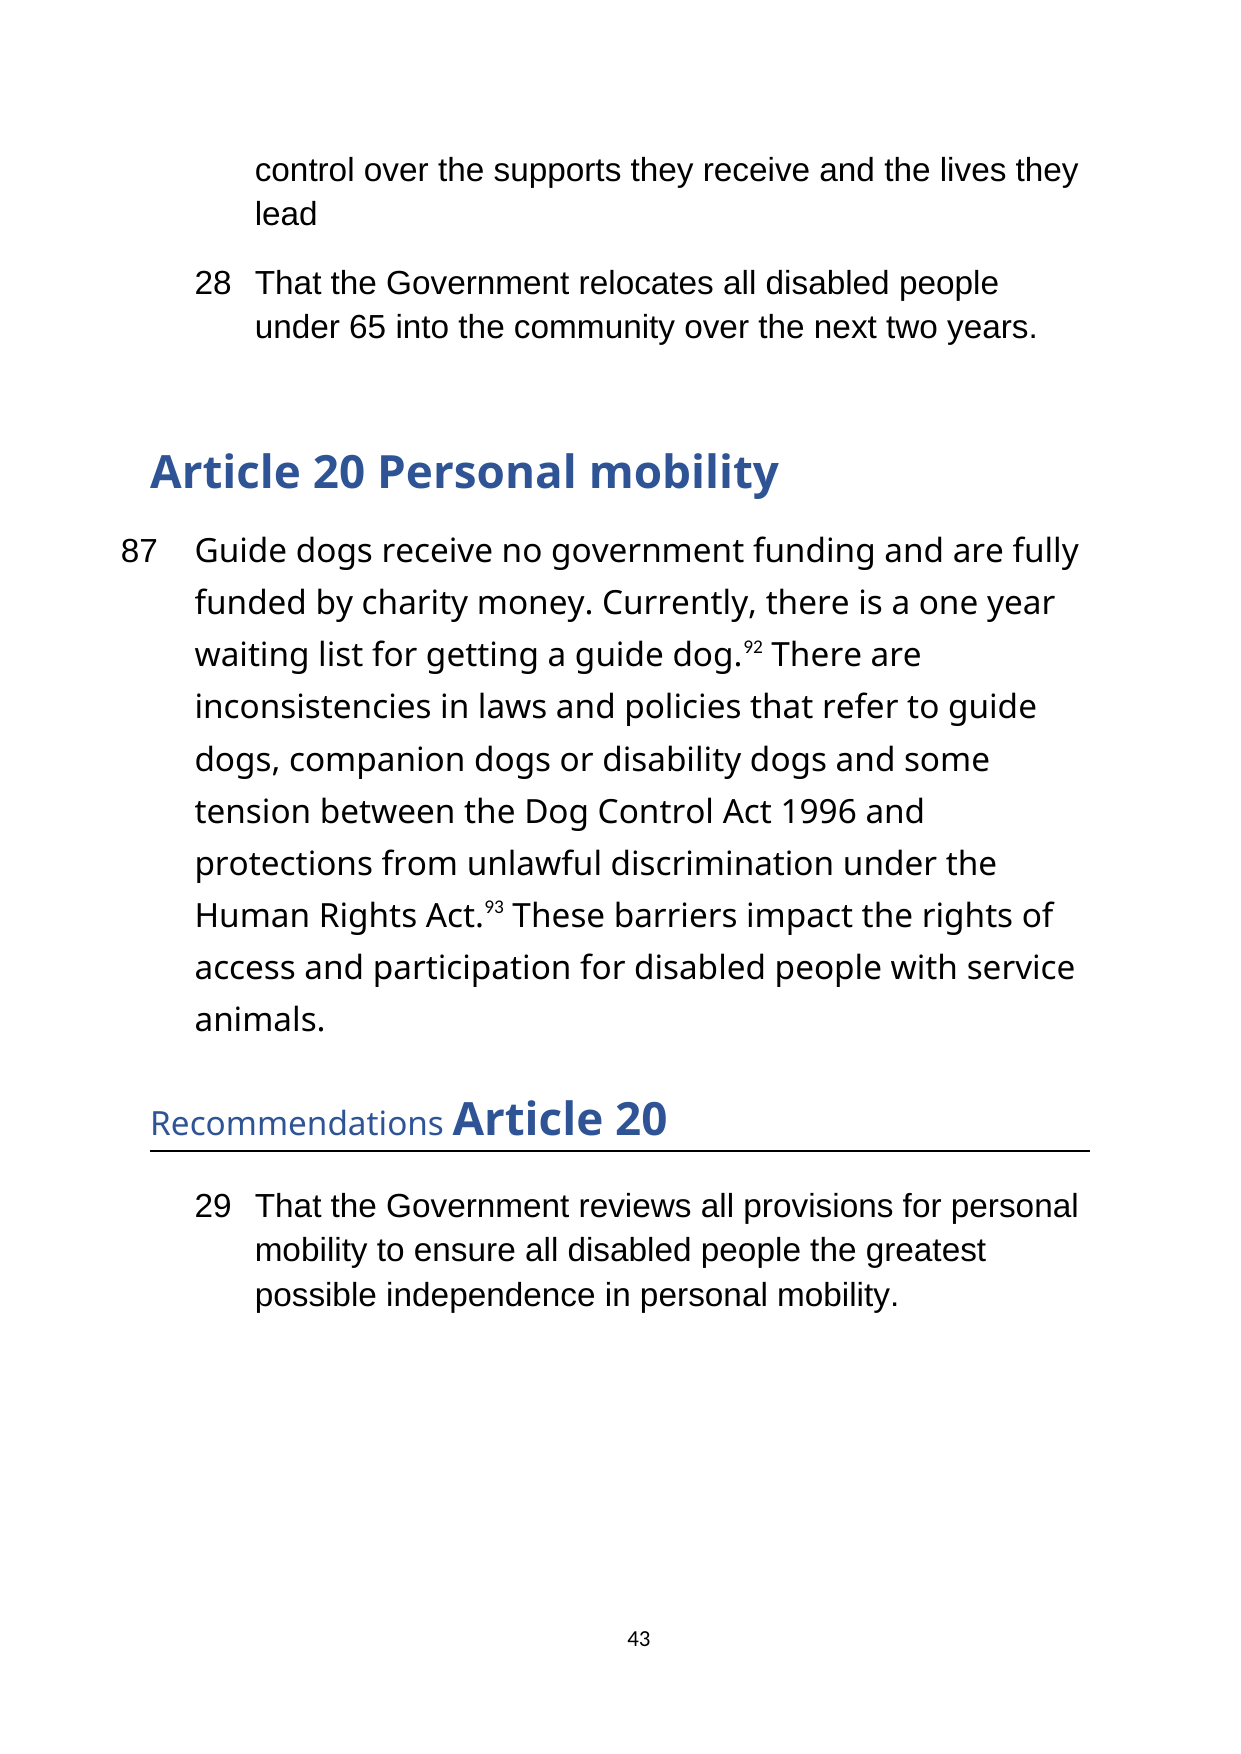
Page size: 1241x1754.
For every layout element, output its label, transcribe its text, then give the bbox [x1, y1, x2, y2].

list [194, 150, 1090, 233]
list That the Government relocates all disabled people under 65 into the community over the next two years. [194, 263, 1090, 346]
list Guide dogs receive no government funding and are fully funded by charity money. Currently, there is a one year waiting list for getting a guide dog. There are inconsistencies in laws and policies that refer to guide dogs, companion dogs or disability dogs and some tension between the Dog Control Act 1996 and protections from unlawful discrimination under the Human Rights Act. These barriers impact the rights of access and participation for disabled people with service animals. [121, 527, 1090, 1042]
list That the Government reviews all provisions for personal mobility to ensure all disabled people the greatest possible independence in personal mobility. [194, 1186, 1090, 1313]
subtitle Recommendations Article 20 [150, 1086, 1090, 1150]
subtitle Article 20 Personal mobility [150, 439, 1090, 502]
